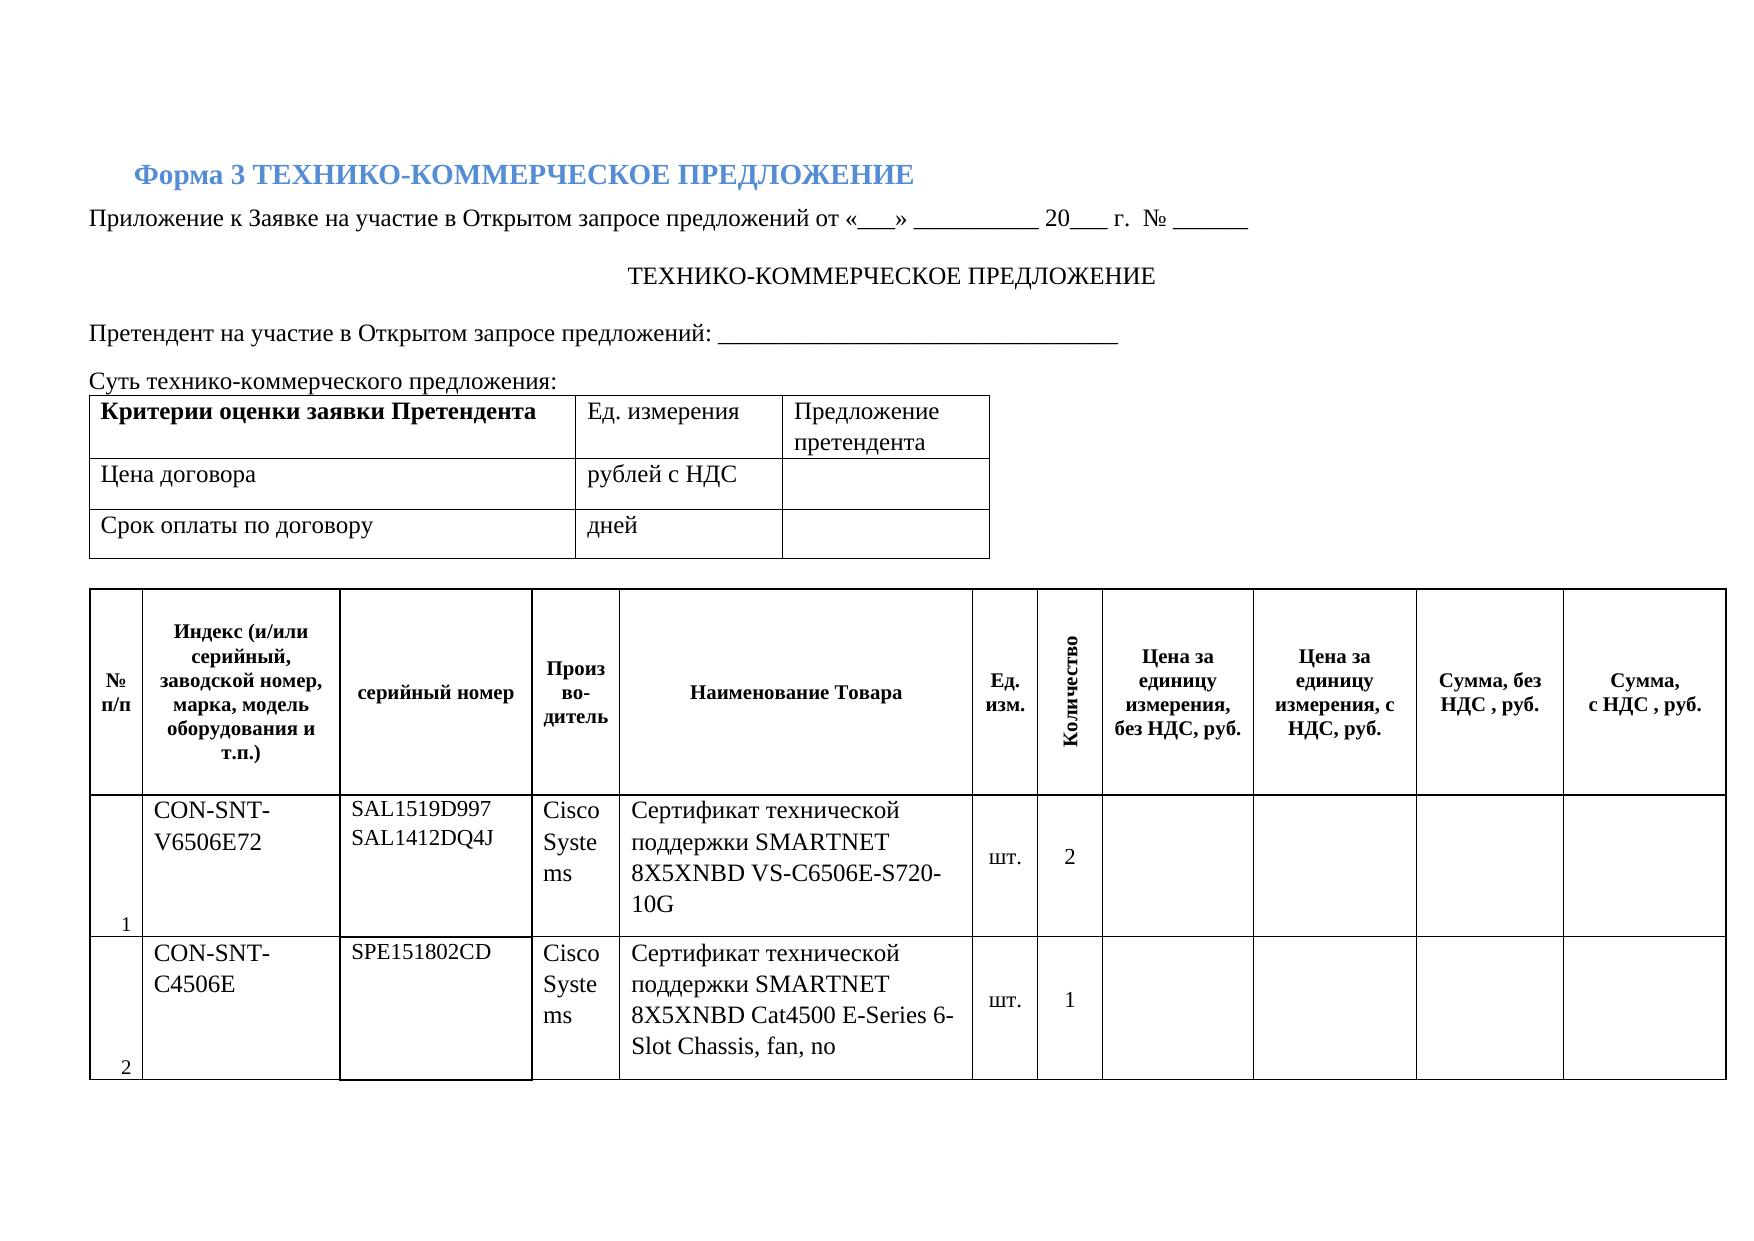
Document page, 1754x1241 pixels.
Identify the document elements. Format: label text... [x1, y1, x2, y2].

table_cell [1103, 796, 1253, 936]
table_cell 2 [1038, 796, 1102, 936]
table_header № п/п [91, 590, 142, 793]
text Суть технико-коммерческого предложения: [89, 366, 1695, 395]
table_header Предложение претендента [783, 396, 989, 458]
table_cell дней [576, 510, 782, 558]
table_cell CON-SNT-C4506E [143, 937, 339, 1079]
table_cell 2 [91, 937, 142, 1079]
table_cell [1417, 937, 1563, 1079]
table_cell SAL1519D997 SAL1412DQ4J [341, 796, 531, 936]
text Приложение к Заявке на участие в Открытом запросе предложений от «___» __________ 20___ г. № ______ [89, 203, 1695, 232]
text Претендент на участие в Открытом запросе предложений: ________________________________ [89, 318, 1695, 347]
table_header Ед. изм. [973, 590, 1037, 793]
table_cell 1 [1038, 937, 1102, 1079]
table_header Произво- дитель [533, 590, 619, 793]
table_header Цена за единицу измерения, без НДС, руб. [1103, 590, 1253, 793]
table_cell SPE151802CD [341, 938, 531, 1079]
table_header Сумма, с НДС , руб. [1564, 590, 1725, 793]
table_cell шт. [973, 937, 1037, 1079]
table_cell Сертификат технической поддержки SMARTNET 8X5XNBD VS-C6506E-S720-10G [620, 796, 972, 936]
table_header серийный номер [341, 590, 531, 793]
table_header Критерии оценки заявки Претендента [90, 396, 575, 458]
table_header Наименование Товара [620, 590, 972, 793]
text ТЕХНИКО-КОММЕРЧЕСКОЕ ПРЕДЛОЖЕНИЕ [89, 261, 1695, 290]
table_cell [783, 459, 989, 509]
table_cell Cisco Systems [533, 937, 619, 1079]
table_cell [783, 510, 989, 558]
table_header Количество [1038, 590, 1102, 793]
table_cell Cisco Systems [533, 796, 619, 936]
table_cell Цена договора [90, 459, 575, 509]
table_cell [1254, 796, 1416, 936]
table_cell [1564, 937, 1725, 1079]
table_cell [1103, 937, 1253, 1079]
table_cell 1 [91, 796, 142, 936]
table_header Сумма, без НДС , руб. [1417, 590, 1563, 793]
table_header Индекс (и/или серийный, заводской номер, марка, модель оборудования и т.п.) [143, 590, 339, 793]
table_cell шт. [973, 796, 1037, 936]
table_cell Сертификат технической поддержки SMARTNET 8X5XNBD Cat4500 E-Series 6-Slot Chassis, fan, no [620, 937, 972, 1079]
table_header Ед. измерения [576, 396, 782, 458]
table_cell [1417, 796, 1563, 936]
table_cell Срок оплаты по договору [90, 510, 575, 558]
table_cell [1254, 937, 1416, 1079]
table_cell [1564, 796, 1725, 936]
table_cell CON-SNT-V6506E72 [143, 796, 339, 936]
table_header Цена за единицу измерения, с НДС, руб. [1254, 590, 1416, 793]
text Форма 3 ТЕХНИКО-КОММЕРЧЕСКОЕ ПРЕДЛОЖЕНИЕ [134, 157, 1695, 191]
table_cell рублей с НДС [576, 459, 782, 509]
